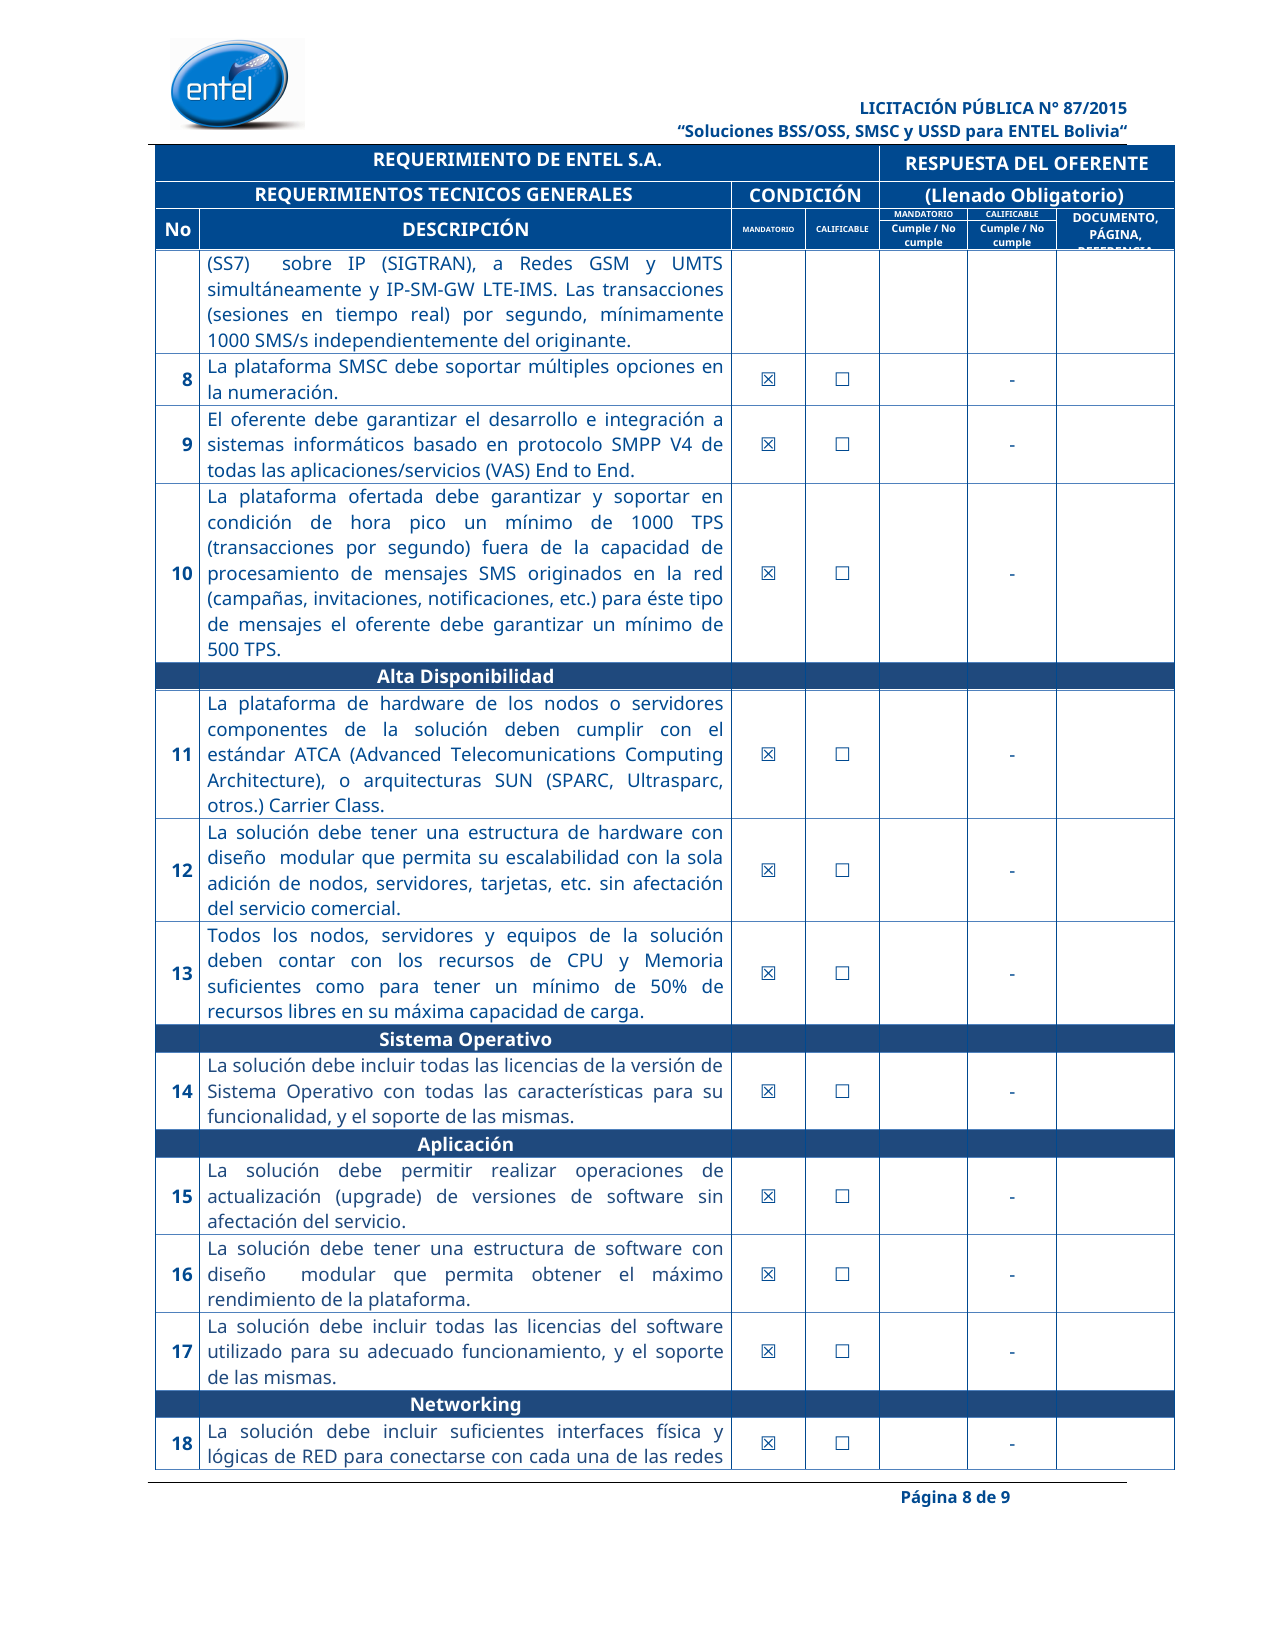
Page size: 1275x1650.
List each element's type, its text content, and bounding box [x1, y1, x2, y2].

table_cell [880, 354, 967, 405]
table_cell [1057, 1158, 1174, 1234]
table_cell [732, 1025, 805, 1052]
table_cell 17 [156, 1313, 199, 1389]
table_cell [880, 691, 967, 818]
table_cell La plataforma SMSC debe soportar múltiples opciones en la numeración. [200, 354, 731, 405]
table_cell REQUERIMIENTOS TECNICOS GENERALES [156, 182, 731, 208]
table_cell DESCRIPCIÓN [200, 209, 731, 249]
table_cell [880, 251, 967, 353]
table_cell [1057, 1053, 1174, 1129]
table_cell - [968, 819, 1056, 921]
picture [170, 38, 305, 130]
table_cell - [968, 406, 1056, 482]
table_cell CONDICIÓN [732, 182, 879, 208]
table_cell - [968, 1418, 1056, 1469]
table_cell [732, 1130, 805, 1157]
table_cell La solución debe tener una estructura de software con diseño modular que permita obtener el máximo rendimiento de la plataforma. [200, 1235, 731, 1312]
table_cell [1057, 1130, 1174, 1157]
table_cell Networking [200, 1391, 731, 1417]
table_cell [880, 1391, 967, 1417]
table_cell - [968, 1053, 1056, 1129]
table_cell [1057, 819, 1174, 921]
table_cell 8 [156, 354, 199, 405]
table_cell [156, 1025, 199, 1052]
table_cell 11 [156, 691, 199, 818]
table_cell [1057, 406, 1174, 482]
table_header REQUERIMIENTO DE ENTEL S.A. [156, 146, 879, 181]
table_cell [156, 663, 199, 689]
table_cell [968, 1391, 1056, 1417]
table_cell La solución debe incluir todas las licencias del software utilizado para su adecuado funcionamiento, y el soporte de las mismas. [200, 1313, 731, 1389]
table_cell [880, 484, 967, 662]
table_cell [880, 1053, 967, 1129]
table_cell 9 [156, 406, 199, 482]
table_cell [880, 1235, 967, 1312]
table_cell La plataforma de hardware de los nodos o servidores componentes de la solución deben cumplir con el estándar ATCA (Advanced Telecomunications Computing Architecture), o arquitecturas SUN (SPARC, Ultrasparc, otros.) Carrier Class. [200, 691, 731, 818]
table_cell [806, 1025, 879, 1052]
table_cell No [156, 209, 199, 249]
table_cell [880, 1418, 967, 1469]
table_cell - [968, 691, 1056, 818]
table_cell [732, 663, 805, 689]
table_cell 13 [156, 922, 199, 1024]
table_cell - [968, 1158, 1056, 1234]
table_cell [732, 1391, 805, 1417]
table_cell CALIFICABLE [806, 209, 879, 249]
table_cell - [968, 251, 1056, 353]
table_cell Sistema Operativo [200, 1025, 731, 1052]
table_cell [880, 1025, 967, 1052]
table_cell 7 [156, 251, 199, 353]
table_cell [880, 1313, 967, 1389]
table_cell - [968, 1235, 1056, 1312]
table_cell [1057, 1235, 1174, 1312]
table_cell [1057, 484, 1174, 662]
table_cell [1057, 922, 1174, 1024]
table_cell [1057, 1391, 1174, 1417]
table_cell [1057, 663, 1174, 689]
table_cell [1057, 1313, 1174, 1389]
table_cell 15 [156, 1158, 199, 1234]
table_cell [1057, 251, 1174, 353]
table_cell [880, 1158, 967, 1234]
table_cell (Llenado Obligatorio) [880, 182, 1174, 208]
table_cell Aplicación [200, 1130, 731, 1157]
table_cell 12 [156, 819, 199, 921]
table_cell Cumple / No cumple [880, 221, 967, 249]
table_cell [968, 1025, 1056, 1052]
table_cell El oferente debe garantizar el desarrollo e integración a sistemas informáticos basado en protocolo SMPP V4 de todas las aplicaciones/servicios (VAS) End to End. [200, 406, 731, 482]
table_cell [1057, 354, 1174, 405]
table_cell [1057, 1418, 1174, 1469]
table_cell [880, 406, 967, 482]
table_cell 18 [156, 1418, 199, 1469]
table_cell - [968, 484, 1056, 662]
table_cell [880, 922, 967, 1024]
table_header RESPUESTA DEL OFERENTE [880, 146, 1174, 181]
table_cell [1057, 1025, 1174, 1052]
table_cell MANDATORIO [732, 209, 805, 249]
table_cell [806, 663, 879, 689]
table_cell 10 [156, 484, 199, 662]
table_cell 16 [156, 1235, 199, 1312]
table_cell DOCUMENTO, PÁGINA, REFERENCIA [1057, 209, 1174, 249]
table_cell La solución debe tener una estructura de hardware con diseño modular que permita su escalabilidad con la sola adición de nodos, servidores, tarjetas, etc. sin afectación del servicio comercial. [200, 819, 731, 921]
table_cell 14 [156, 1053, 199, 1129]
table_cell Cumple / No cumple [968, 221, 1056, 249]
table_cell La plataforma ofertada debe garantizar y soportar en condición de hora pico un mínimo de 1000 TPS (transacciones por segundo) fuera de la capacidad de procesamiento de mensajes SMS originados en la red (campañas, invitaciones, notificaciones, etc.) para éste tipo de mensajes el oferente debe garantizar un mínimo de 500 TPS. [200, 484, 731, 662]
table_cell La solución debe permitir realizar operaciones de actualización (upgrade) de versiones de software sin afectación del servicio. [200, 1158, 731, 1234]
table_cell [968, 1130, 1056, 1157]
table_cell [806, 1391, 879, 1417]
table_cell [156, 1130, 199, 1157]
table_cell [806, 1130, 879, 1157]
table_cell [156, 1391, 199, 1417]
table_cell La solución debe incluir todas las licencias de la versión de Sistema Operativo con todas las características para su funcionalidad, y el soporte de las mismas. [200, 1053, 731, 1129]
table_cell - [968, 1313, 1056, 1389]
table_cell [880, 1130, 967, 1157]
table_cell [880, 663, 967, 689]
table_cell [880, 819, 967, 921]
table_cell [1057, 691, 1174, 818]
table_cell [968, 663, 1056, 689]
table_cell - [968, 922, 1056, 1024]
table_cell Alta Disponibilidad [200, 663, 731, 689]
table_cell Todos los nodos, servidores y equipos de la solución deben contar con los recursos de CPU y Memoria suficientes como para tener un mínimo de 50% de recursos libres en su máxima capacidad de carga. [200, 922, 731, 1024]
table_cell - [968, 354, 1056, 405]
